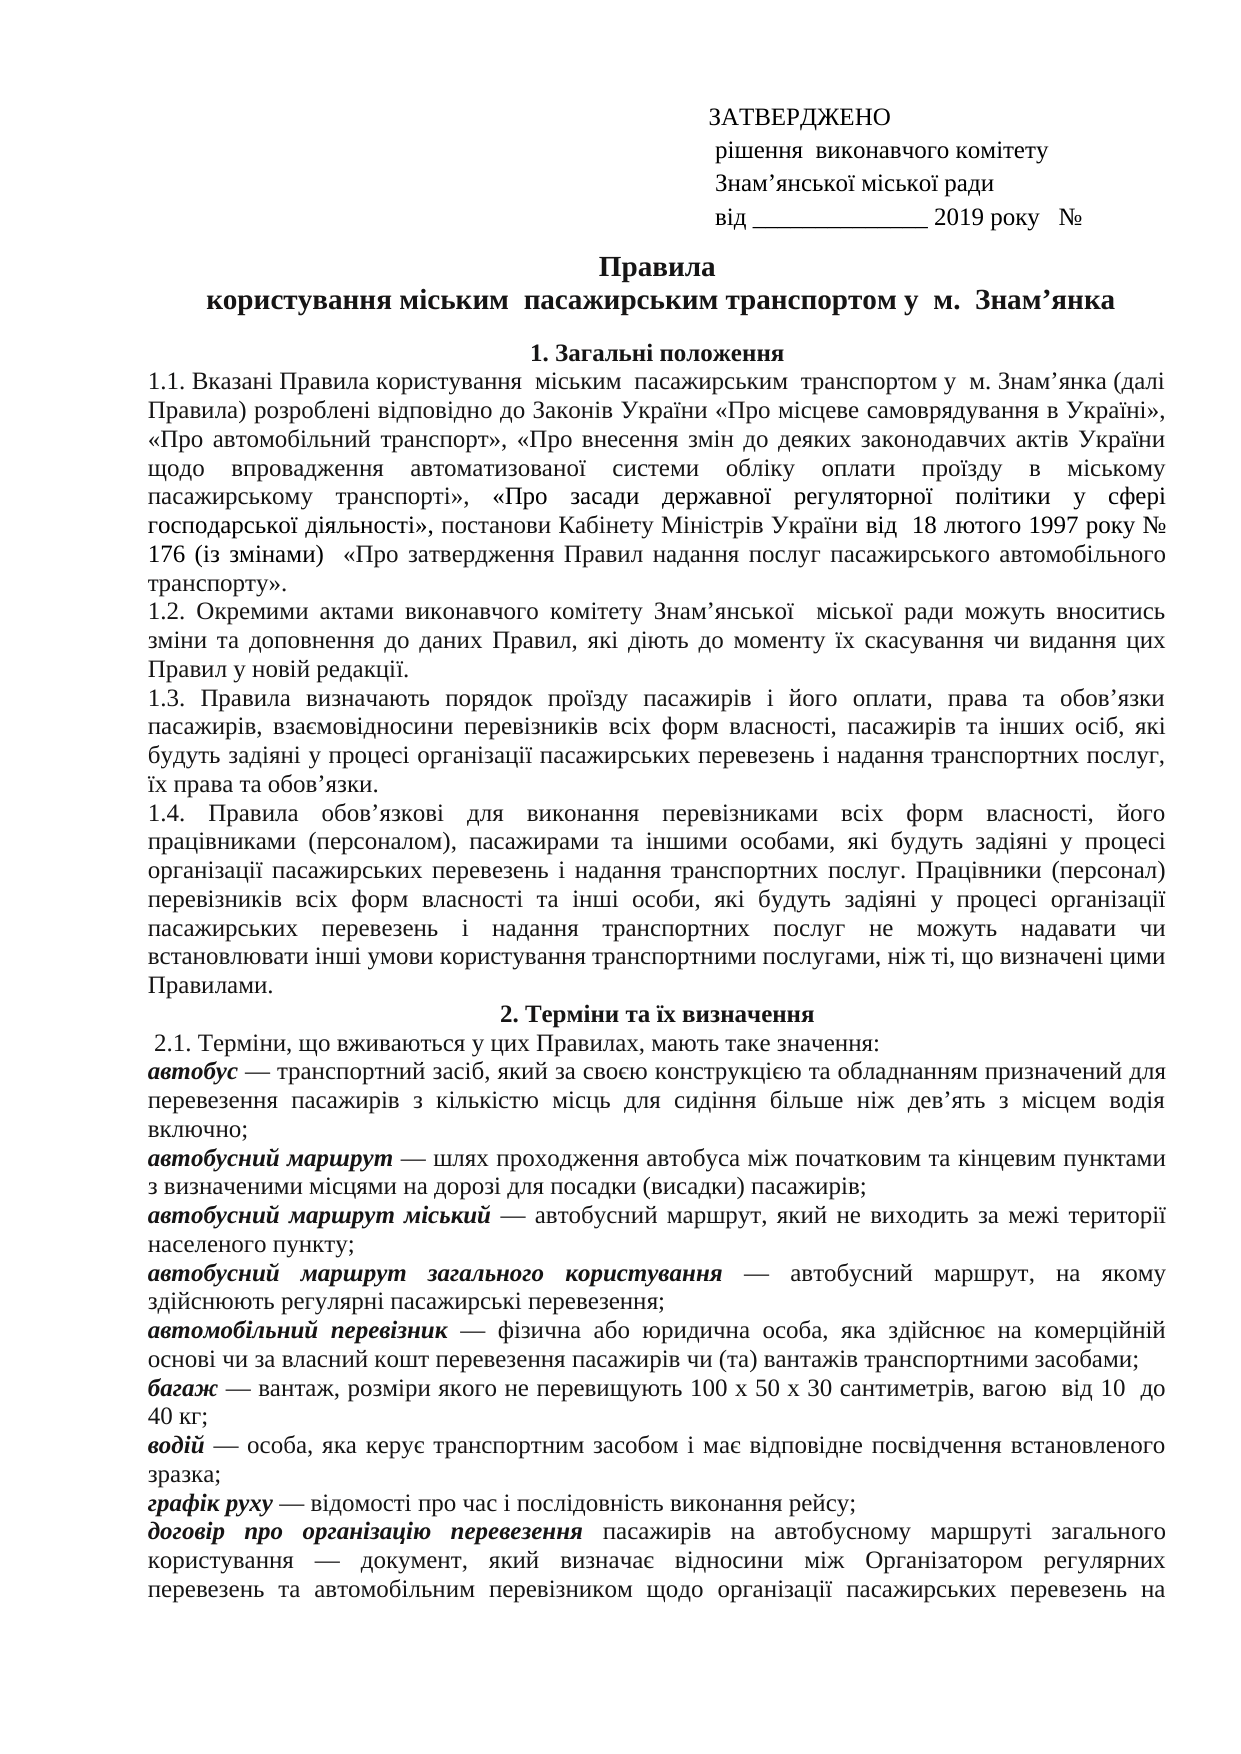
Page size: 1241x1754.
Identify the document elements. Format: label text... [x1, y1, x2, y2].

text 1.4. Правила обов’язкові для виконання перевізниками всіх форм власності, його працівниками (персоналом), пасажирами та іншими особами, які будуть задіяні у процесі організації пасажирських перевезень і надання транспортних послуг. Працівники (персонал) перевізників всіх форм власності та інші особи, які будуть задіяні у процесі організації пасажирських перевезень і надання транспортних послуг не можуть надавати чи встановлювати інші умови користування транспортними послугами, ніж ті, що визначені цими Правилами. [148, 798, 1167, 999]
text автомобільний перевізник — фізична або юридична особа, яка здійснює на комерційній основі чи за власний кошт перевезення пасажирів чи (та) вантажів транспортними засобами; [148, 1315, 1167, 1373]
text 2.1. Терміни, що вживаються у цих Правилах, мають таке значення: [148, 1028, 1167, 1056]
text 1.1. Вказані Правила користування міським пасажирським транспортом у м. Знам’янка (далі Правила) розроблені відповідно до Законів України «Про місцеве самоврядування в Україні», «Про автомобільний транспорт», «Про внесення змін до деяких законодавчих актів України щодо впровадження автоматизованої системи обліку оплати проїзду в міському пасажирському транспорті», «Про засади державної регуляторної політики у сфері господарської діяльності», постанови Кабінету Міністрів України від 18 лютого 1997 року № 176 (із змінами) «Про затвердження Правил надання послуг пасажирського автомобільного транспорту». [148, 366, 1167, 596]
text багаж — вантаж, розміри якого не перевищують 100 х 50 х 30 сантиметрів, вагою від 10 до 40 кг; [148, 1373, 1167, 1430]
text автобусний маршрут загального користування — автобусний маршрут, на якому здійснюють регулярні пасажирські перевезення; [148, 1258, 1167, 1315]
text водій — особа, яка керує транспортним засобом і має відповідне посвідчення встановленого зразка; [148, 1430, 1167, 1488]
text 1. Загальні положення [148, 338, 1167, 366]
text від ______________ 2019 року № [148, 202, 1167, 230]
text автобусний маршрут — шлях проходження автобуса між початковим та кінцевим пунктами з визначеними місцями на дорозі для посадки (висадки) пасажирів; [148, 1143, 1167, 1200]
text рішення виконавчого комітету [148, 136, 1167, 164]
text автобусний маршрут міський — автобусний маршрут, який не виходить за межі території населеного пункту; [148, 1200, 1167, 1258]
text користування міським пасажирським транспортом у м. Знам’янка [148, 282, 1167, 316]
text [148, 1516, 1167, 1603]
text 1.2. Окремими актами виконавчого комітету Знам’янської міської ради можуть вноситись зміни та доповнення до даних Правил, які діють до моменту їх скасування чи видання цих Правил у новій редакції. [148, 596, 1167, 683]
text автобус — транспортний засіб, який за своєю конструкцією та обладнанням призначений для перевезення пасажирів з кількістю місць для сидіння більше ніж дев’ять з місцем водія включно; [148, 1056, 1167, 1143]
text 1.3. Правила визначають порядок проїзду пасажирів і його оплати, права та обов’язки пасажирів, взаємовідносини перевізників всіх форм власності, пасажирів та інших осіб, які будуть задіяні у процесі організації пасажирських перевезень і надання транспортних послуг, їх права та обов’язки. [148, 683, 1167, 798]
text 2. Терміни та їх визначення [148, 999, 1167, 1028]
text Знам’янської міської ради [148, 168, 1167, 197]
text ЗАТВЕРДЖЕНО [148, 102, 1167, 131]
text графік руху — відомості про час і послідовність виконання рейсу; [148, 1488, 1167, 1516]
text Правила [148, 249, 1167, 282]
